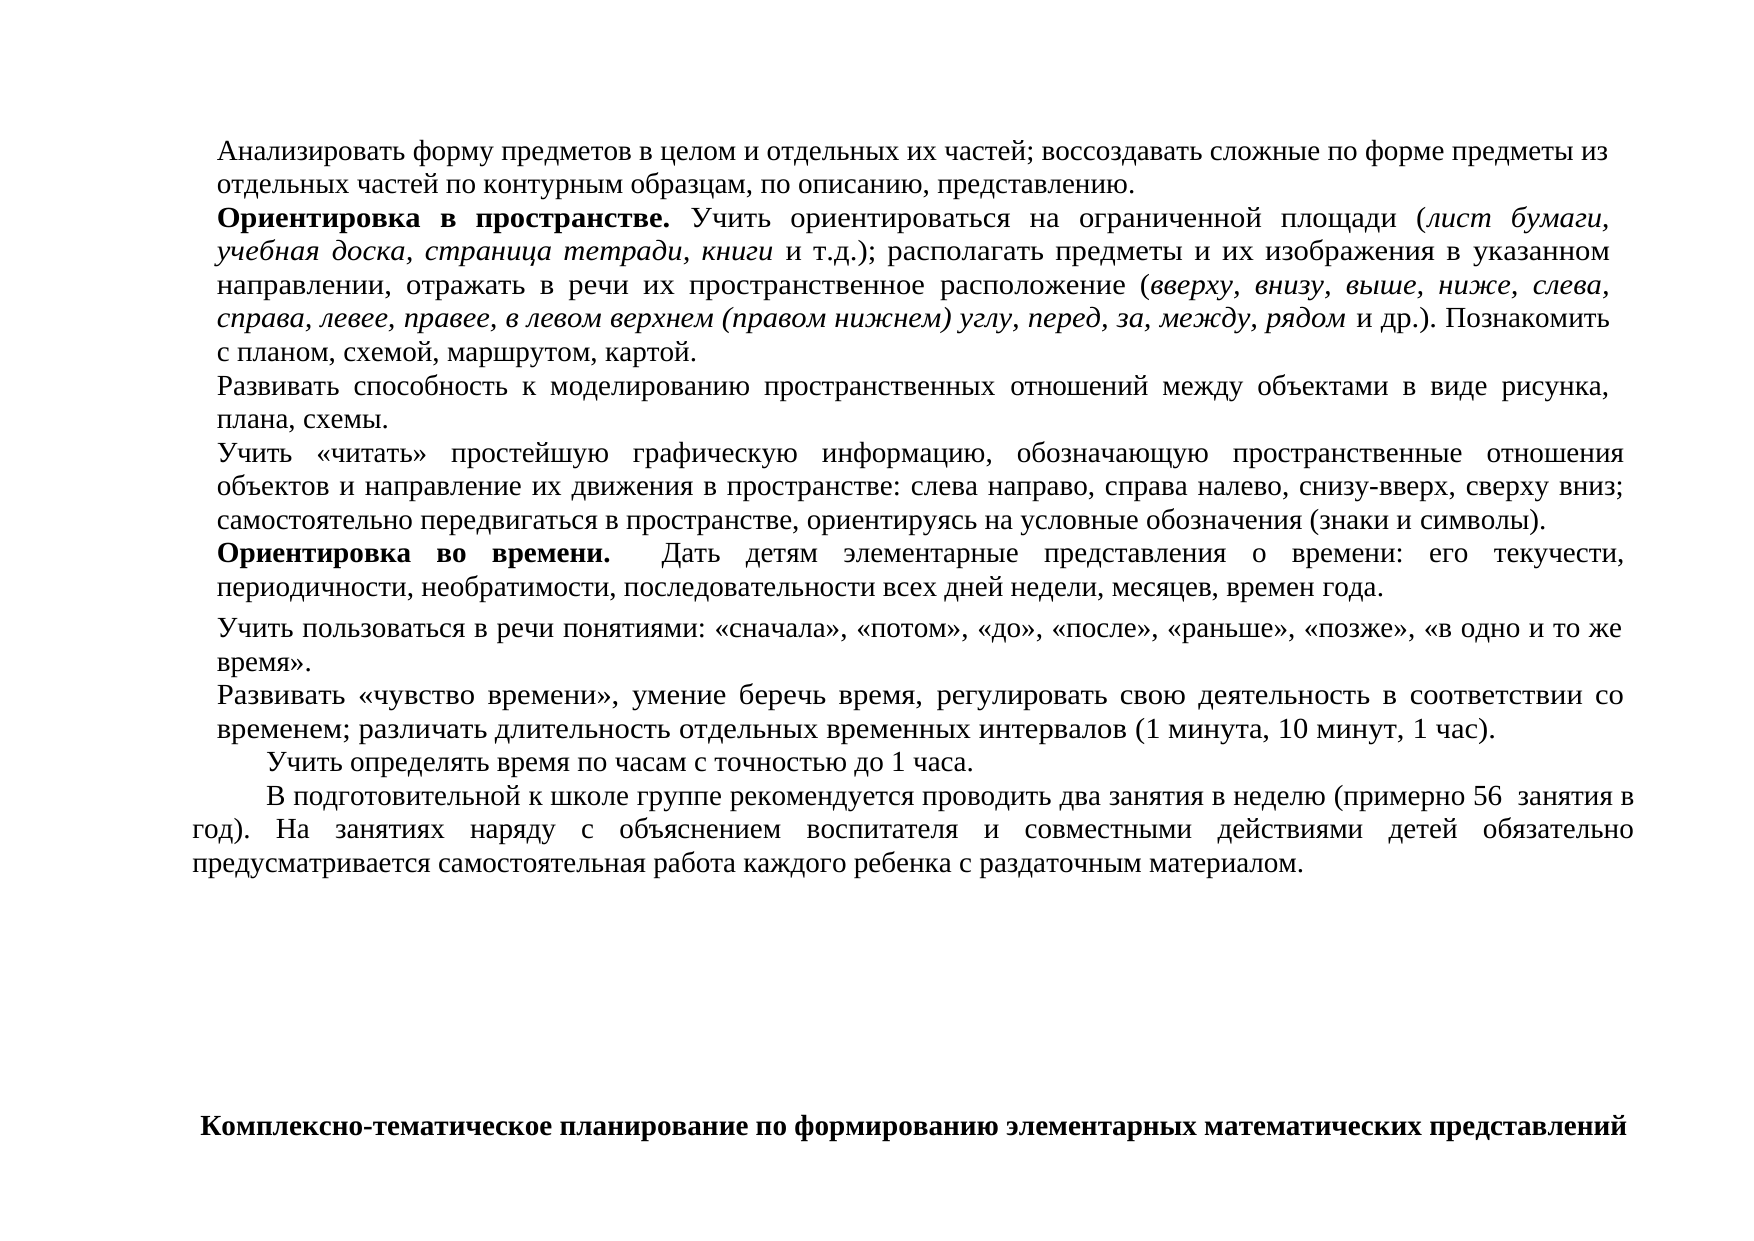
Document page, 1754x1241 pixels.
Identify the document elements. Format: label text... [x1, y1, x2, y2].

text Ориентировка во времени. Дать детям элементарные представления о времени: его текучести, периодичности, необратимости, последовательности всех дней недели, месяцев, времен года. [217, 535, 1624, 602]
text Развивать «чувство времени», умение беречь время, регулировать свою деятельность в соответствии со временем; различать длительность отдельных временных интервалов (1 минута, 10 минут, 1 час). [217, 677, 1624, 744]
text Развивать способность к моделированию пространственных отношений между объектами в виде рисунка, плана, схемы. [217, 368, 1610, 435]
text Учить определять время по часам с точностью до 1 часа. [192, 744, 1636, 778]
text Комплексно-тематическое планирование по формированию элементарных математических представлений [192, 1108, 1636, 1142]
text Учить «читать» простейшую графическую информацию, обозначающую пространственные отношения объектов и направление их движения в пространстве: слева направо, справа налево, снизу-вверх, сверху вниз; самостоятельно передвигаться в пространстве, ориентируясь на условные обозначения (знаки и символы). [217, 435, 1624, 535]
text Учить пользоваться в речи понятиями: «сначала», «потом», «до», «после», «раньше», «позже», «в одно и то же время». [217, 610, 1624, 677]
text В подготовительной к школе группе рекомендуется проводить два занятия в неделю (примерно 56 занятия в год). На занятиях наряду с объяснением воспитателя и совместными действиями детей обязательно предусматривается самостоятельная работа каждого ребенка с раздаточным материалом. [192, 778, 1636, 879]
text Анализировать форму предметов в целом и отдельных их частей; воссоздавать сложные по форме предметы из отдельных частей по контурным образцам, по описанию, представлению. [217, 133, 1610, 200]
text Ориентировка в пространстве. Учить ориентироваться на ограниченной площади (лист бумаги, учебная доска, страница тетради, книги и т.д.); располагать предметы и их изображения в указанном направлении, отражать в речи их пространственное расположение (вверху, внизу, выше, ниже, слева, справа, левее, правее, в левом верхнем (правом нижнем) углу, перед, за, между, рядом и др.). Познакомить с планом, схемой, маршрутом, картой. [217, 200, 1610, 368]
